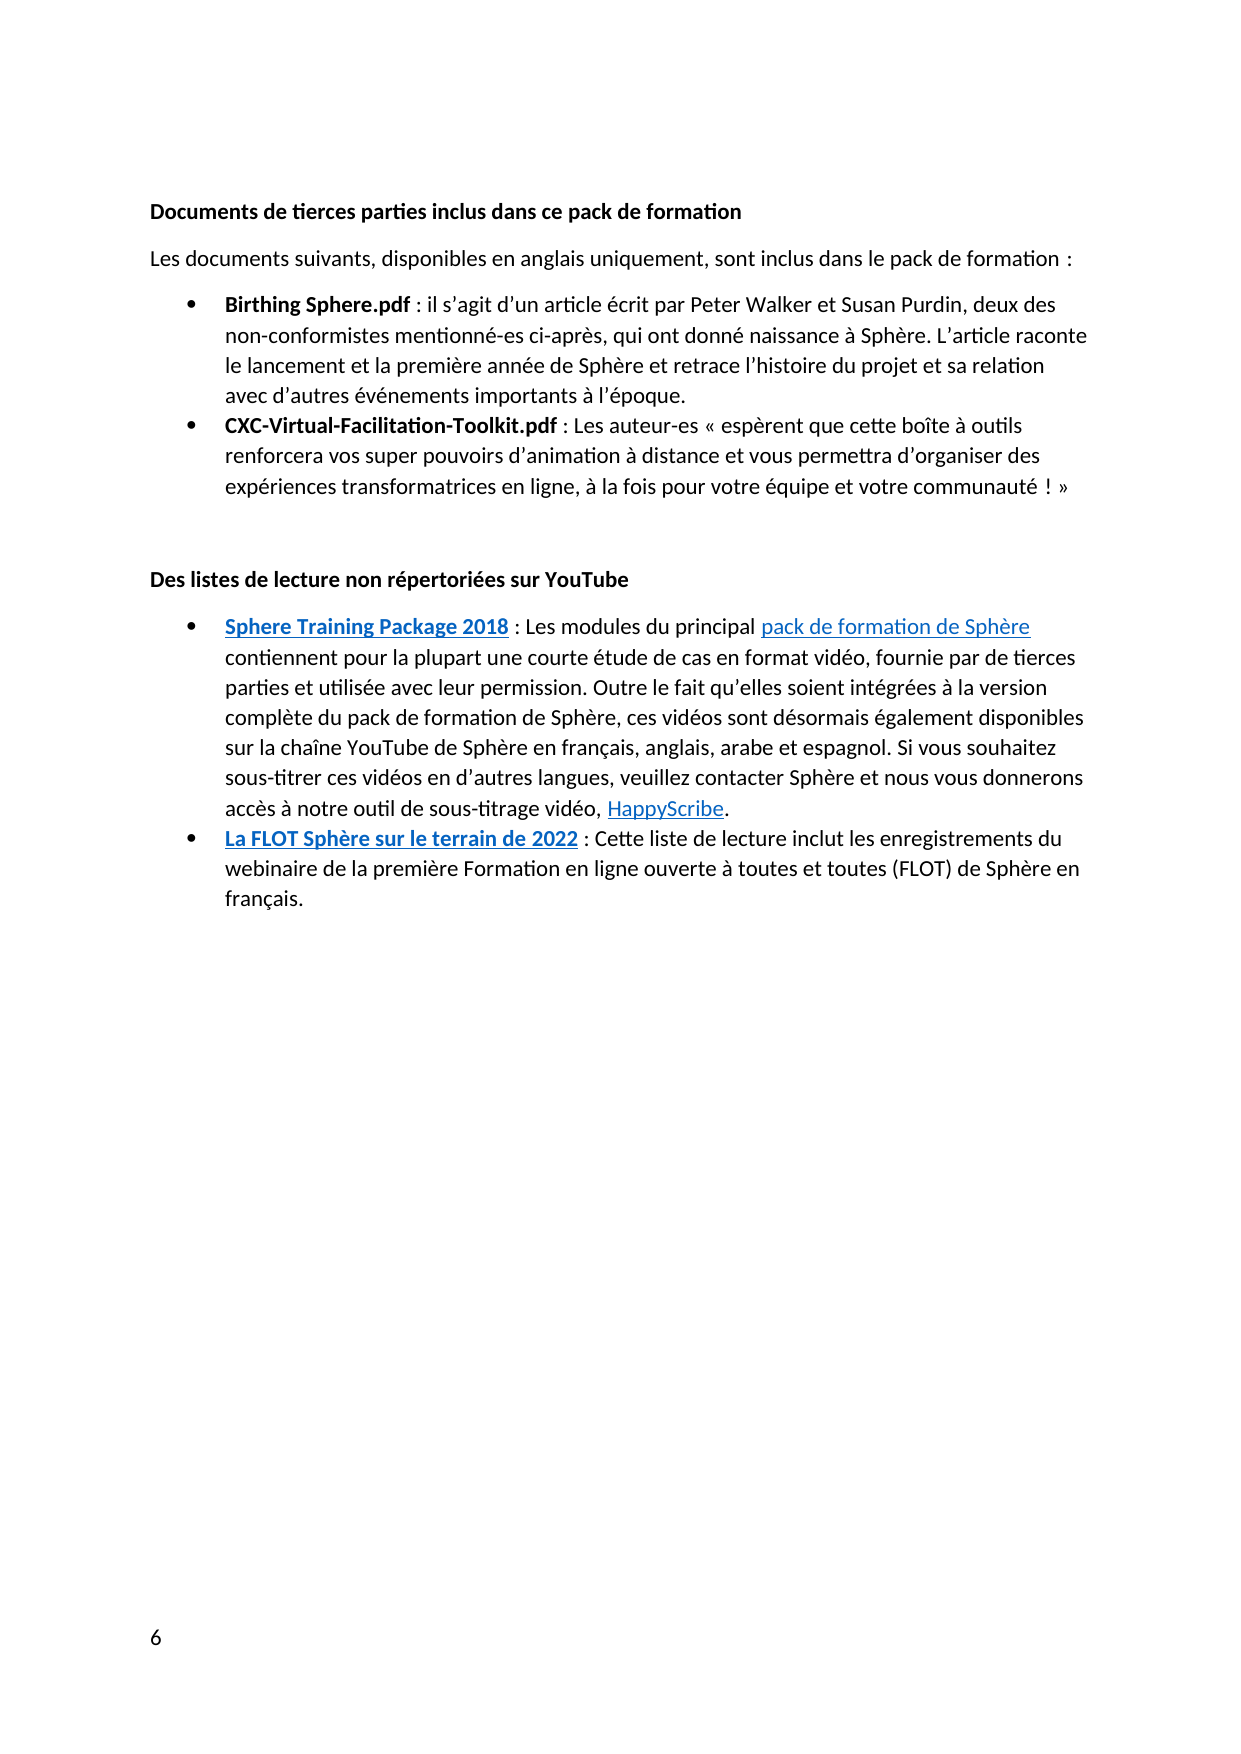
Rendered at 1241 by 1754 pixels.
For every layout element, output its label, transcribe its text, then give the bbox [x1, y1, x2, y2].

list Birthing Sphere.pdf : il s’agit d’un article écrit par Peter Walker et Susan Purdin, deux des non-conformistes mentionné-es ci-après, qui ont donné naissance à Sphère. L’article raconte le lancement et la première année de Sphère et retrace l’histoire du projet et sa relation avec d’autres événements importants à l’époque. [187, 291, 1090, 409]
list CXC-Virtual-Facilitation-Toolkit.pdf : Les auteur-es « espèrent que cette boîte à outils renforcera vos super pouvoirs d’animation à distance et vous permettra d’organiser des expériences transformatrices en ligne, à la fois pour votre équipe et votre communauté ! » [187, 411, 1090, 500]
text Documents de tierces parties inclus dans ce pack de formation [150, 197, 1090, 225]
text Des listes de lecture non répertoriées sur YouTube [150, 566, 1090, 594]
list La FLOT Sphère sur le terrain de 2022 : Cette liste de lecture inclut les enregistrements du webinaire de la première Formation en ligne ouverte à toutes et toutes (FLOT) de Sphère en français. [187, 824, 1090, 912]
list Sphere Training Package 2018 : Les modules du principal pack de formation de Sphère contiennent pour la plupart une courte étude de cas en format vidéo, fournie par de tierces parties et utilisée avec leur permission. Outre le fait qu’elles soient intégrées à la version complète du pack de formation de Sphère, ces vidéos sont désormais également disponibles sur la chaîne YouTube de Sphère en français, anglais, arabe et espagnol. Si vous souhaitez sous-titrer ces vidéos en d’autres langues, veuillez contacter Sphère et nous vous donnerons accès à notre outil de sous-titrage vidéo, HappyScribe. [187, 612, 1090, 822]
text Les documents suivants, disponibles en anglais uniquement, sont inclus dans le pack de formation : [150, 244, 1090, 272]
